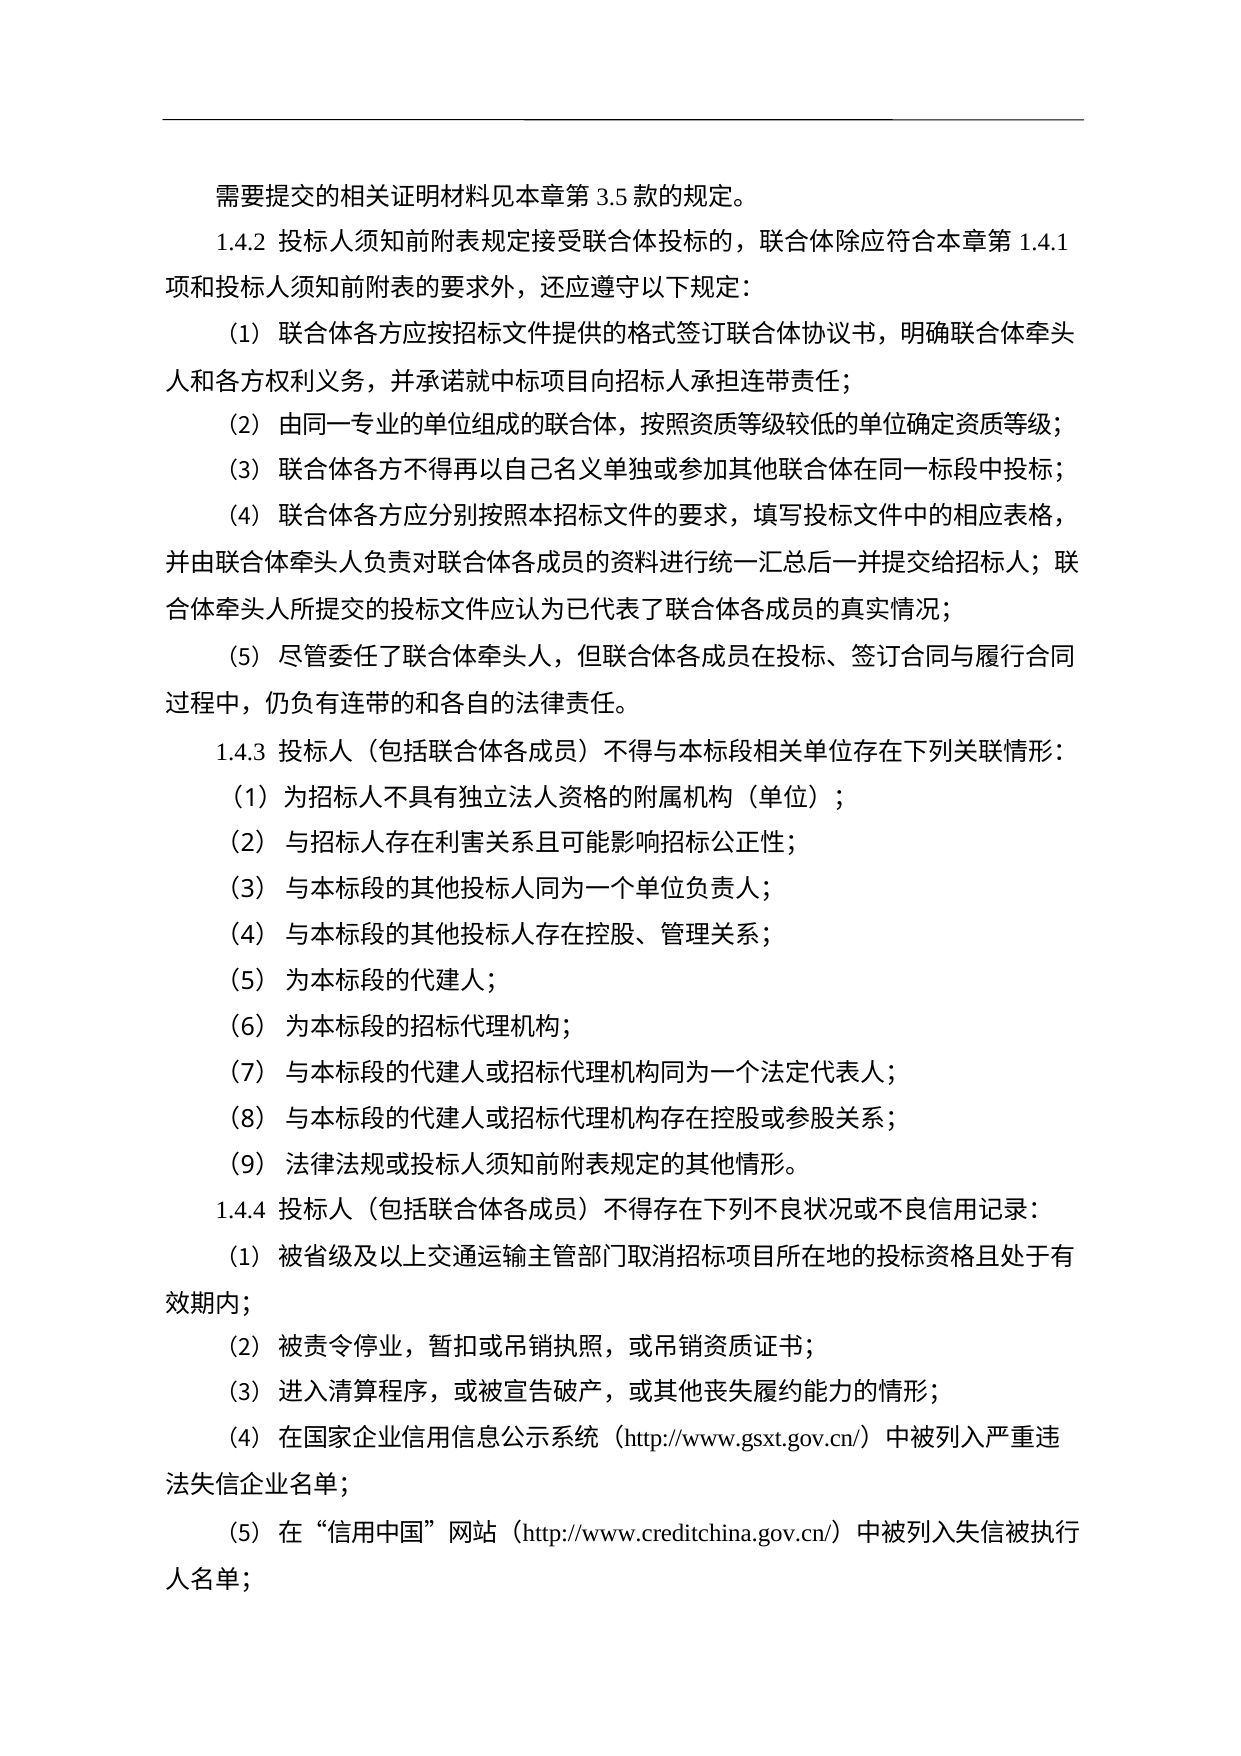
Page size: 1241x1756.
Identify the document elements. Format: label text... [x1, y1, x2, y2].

list （3） 与本标段的其他投标人同为一个单位负责人； [215, 869, 1165, 905]
list 在国家企业信用信息公示系统（http://www.gsxt.gov.cn/）中被列入严重违法失信企业名单； [166, 1418, 1081, 1501]
list 联合体各方不得再以自己名义单独或参加其他联合体在同一标段中投标； [215, 450, 1165, 486]
list 投标人（包括联合体各成员）不得与本标段相关单位存在下列关联情形： [215, 731, 1165, 767]
list 尽管委任了联合体牵头人，但联合体各成员在投标、签订合同与履行合同过程中，仍负有连带的和各自的法律责任。 [166, 637, 1081, 720]
list （1）为招标人不具有独立法人资格的附属机构（单位）； [127, 777, 1165, 813]
list 投标人（包括联合体各成员）不得存在下列不良状况或不良信用记录： [215, 1190, 1165, 1226]
list （2） 与招标人存在利害关系且可能影响招标公正性； [215, 823, 1165, 859]
list 被责令停业，暂扣或吊销执照，或吊销资质证书； [215, 1330, 1165, 1362]
list 被省级及以上交通运输主管部门取消招标项目所在地的投标资格且处于有效期内； [166, 1236, 1081, 1319]
text 需要提交的相关证明材料见本章第 3.5 款的规定。 [216, 176, 1165, 212]
list （9） 法律法规或投标人须知前附表规定的其他情形。 [215, 1144, 1165, 1181]
list 由同一专业的单位组成的联合体，按照资质等级较低的单位确定资质等级； [215, 408, 1165, 440]
list （5） 为本标段的代建人； [215, 961, 1165, 997]
list 投标人须知前附表规定接受联合体投标的，联合体除应符合本章第 1.4.1 [216, 222, 1165, 258]
list 联合体各方应按招标文件提供的格式签订联合体协议书，明确联合体牵头人和各方权利义务，并承诺就中标项目向招标人承担连带责任； [166, 314, 1081, 397]
text 项和投标人须知前附表的要求外，还应遵守以下规定： [166, 268, 1165, 304]
list （8） 与本标段的代建人或招标代理机构存在控股或参股关系； [215, 1098, 1165, 1134]
list 联合体各方应分别按照本招标文件的要求，填写投标文件中的相应表格， 并由联合体牵头人负责对联合体各成员的资料进行统一汇总后一并提交给招标人；联合体牵头人所提交的投标文件应认为已代表了联合体各成员的真实情况； [166, 496, 1081, 626]
list 进入清算程序，或被宣告破产，或其他丧失履约能力的情形； [215, 1372, 1165, 1408]
list 在“信用中国”网站（http://www.creditchina.gov.cn/）中被列入失信被执行人名单； [166, 1512, 1081, 1595]
list （6） 为本标段的招标代理机构； [215, 1007, 1165, 1043]
list （4） 与本标段的其他投标人存在控股、管理关系； [215, 914, 1165, 951]
list （7） 与本标段的代建人或招标代理机构同为一个法定代表人； [215, 1052, 1165, 1088]
